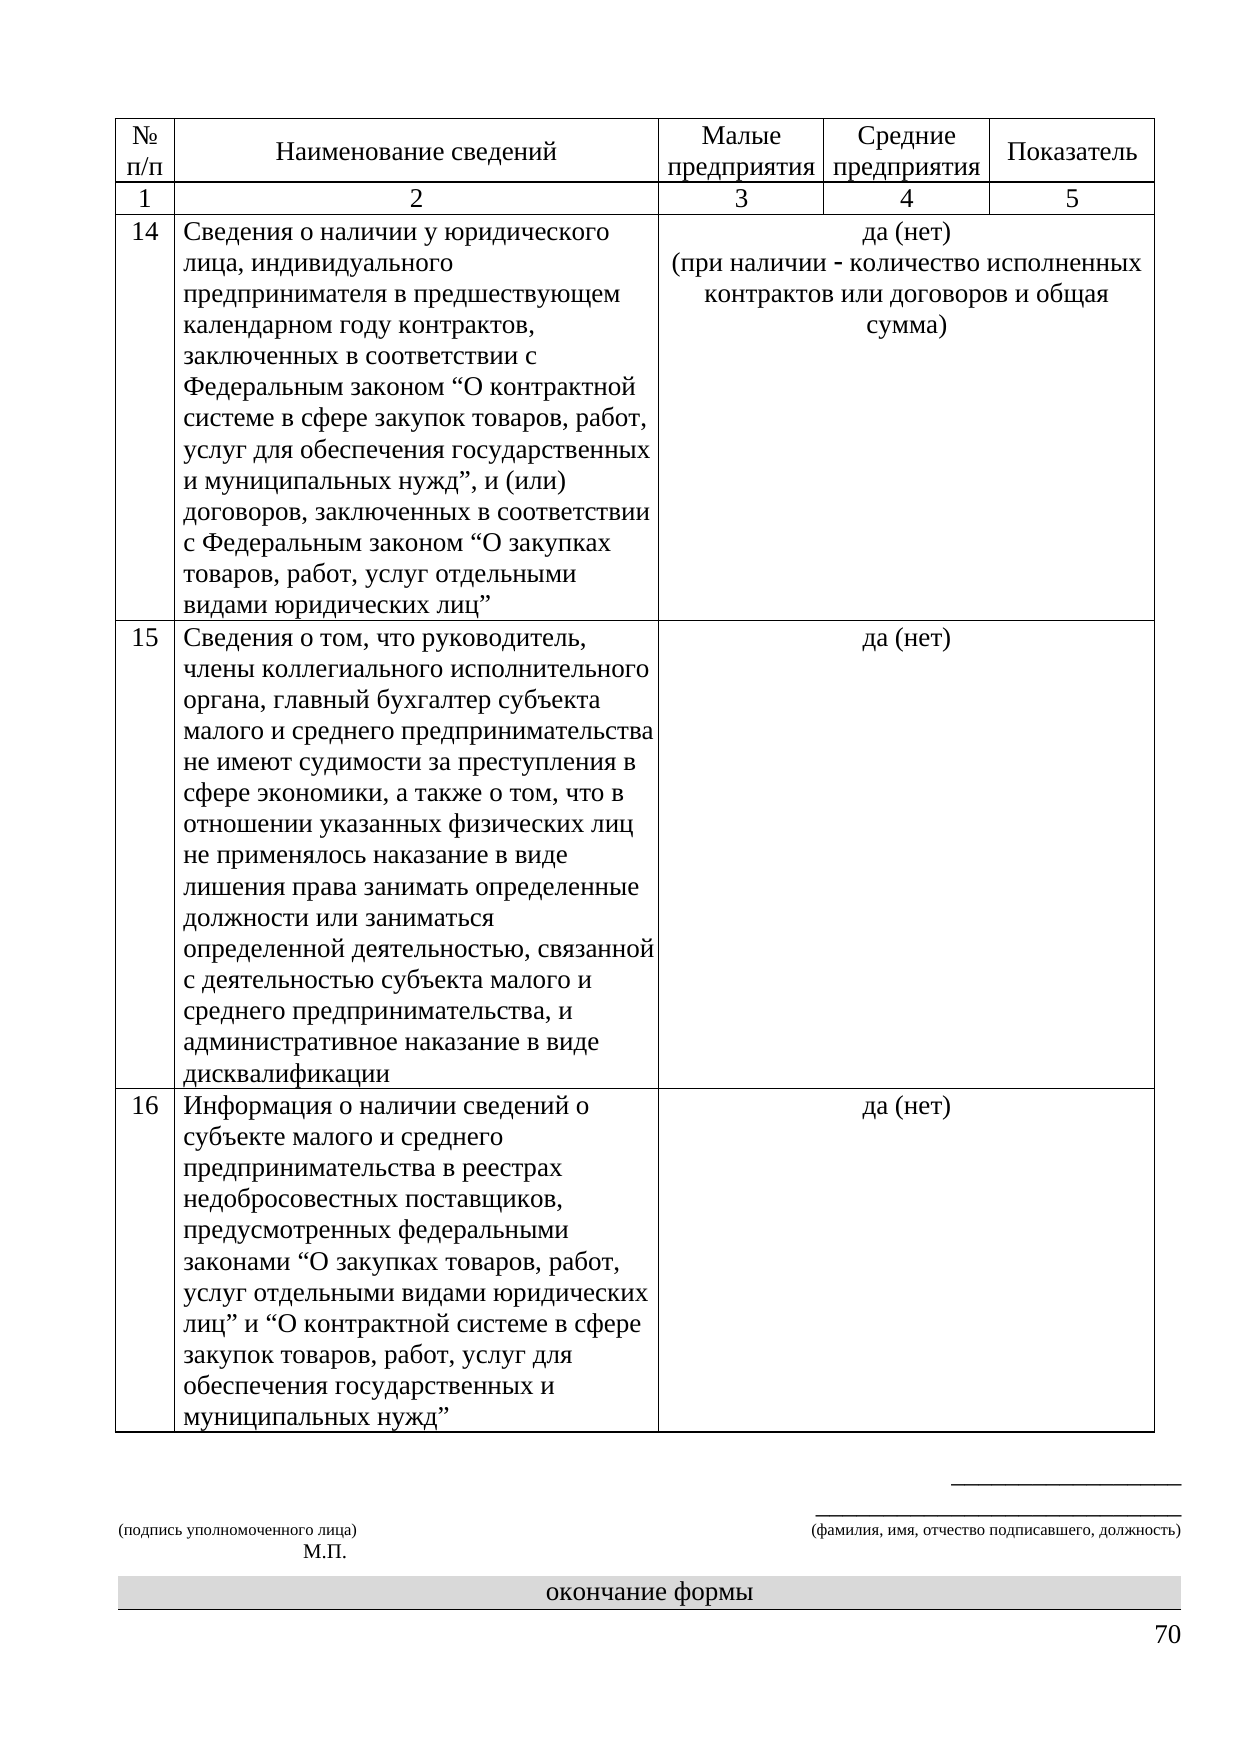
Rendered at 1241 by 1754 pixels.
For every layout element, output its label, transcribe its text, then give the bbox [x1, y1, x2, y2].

table_cell 3 [659, 183, 823, 214]
table_cell 16 [116, 1089, 174, 1431]
table_cell Информация о наличии сведений о субъекте малого и среднего предпринимательства в реестрах недобросовестных поставщиков, предусмотренных федеральными законами “О закупках товаров, работ, услуг отдельными видами юридических лиц” и “О контрактной системе в сфере закупок товаров, работ, услуг для обеспечения государственных и муниципальных нужд” [175, 1089, 658, 1431]
table_cell да (нет) (при наличии количество исполненных контрактов или договоров и общая сумма) [659, 215, 1154, 619]
table_header Малые предприятия [659, 119, 823, 181]
table_cell да (нет) [659, 1089, 1154, 1431]
table_header Наименование сведений [175, 119, 658, 181]
text _________________ ___________________________ [118, 1457, 1181, 1520]
table_header Показатель [990, 119, 1154, 181]
table_cell 4 [824, 183, 989, 214]
table_cell да (нет) [659, 621, 1154, 1088]
table_cell 14 [116, 215, 174, 619]
table_header № п/п [116, 119, 174, 181]
table_cell Сведения о наличии у юридического лица, индивидуального предпринимателя в предшествующем календарном году контрактов, заключенных в соответствии с Федеральным законом “О контрактной системе в сфере закупок товаров, работ, услуг для обеспечения государственных и муниципальных нужд”, и (или) договоров, заключенных в соответствии с Федеральным законом “О закупках товаров, работ, услуг отдельными видами юридических лиц” [175, 215, 658, 619]
table_header Средние предприятия [824, 119, 989, 181]
table_cell 5 [990, 183, 1154, 214]
text М.П. [118, 1539, 1181, 1563]
text (подпись уполномоченного лица) (фамилия, имя, отчество подписавшего, должность) [118, 1520, 1181, 1539]
table_cell 15 [116, 621, 174, 1088]
table_cell 2 [175, 183, 658, 214]
text окончание формы [118, 1576, 1181, 1609]
table_cell Сведения о том, что руководитель, члены коллегиального исполнительного органа, главный бухгалтер субъекта малого и среднего предпринимательства не имеют судимости за преступления в сфере экономики, а также о том, что в отношении указанных физических лиц не применялось наказание в виде лишения права занимать определенные должности или заниматься определенной деятельностью, связанной с деятельностью субъекта малого и среднего предпринимательства, и административное наказание в виде дисквалификации [175, 621, 658, 1088]
table_cell 1 [116, 183, 174, 214]
